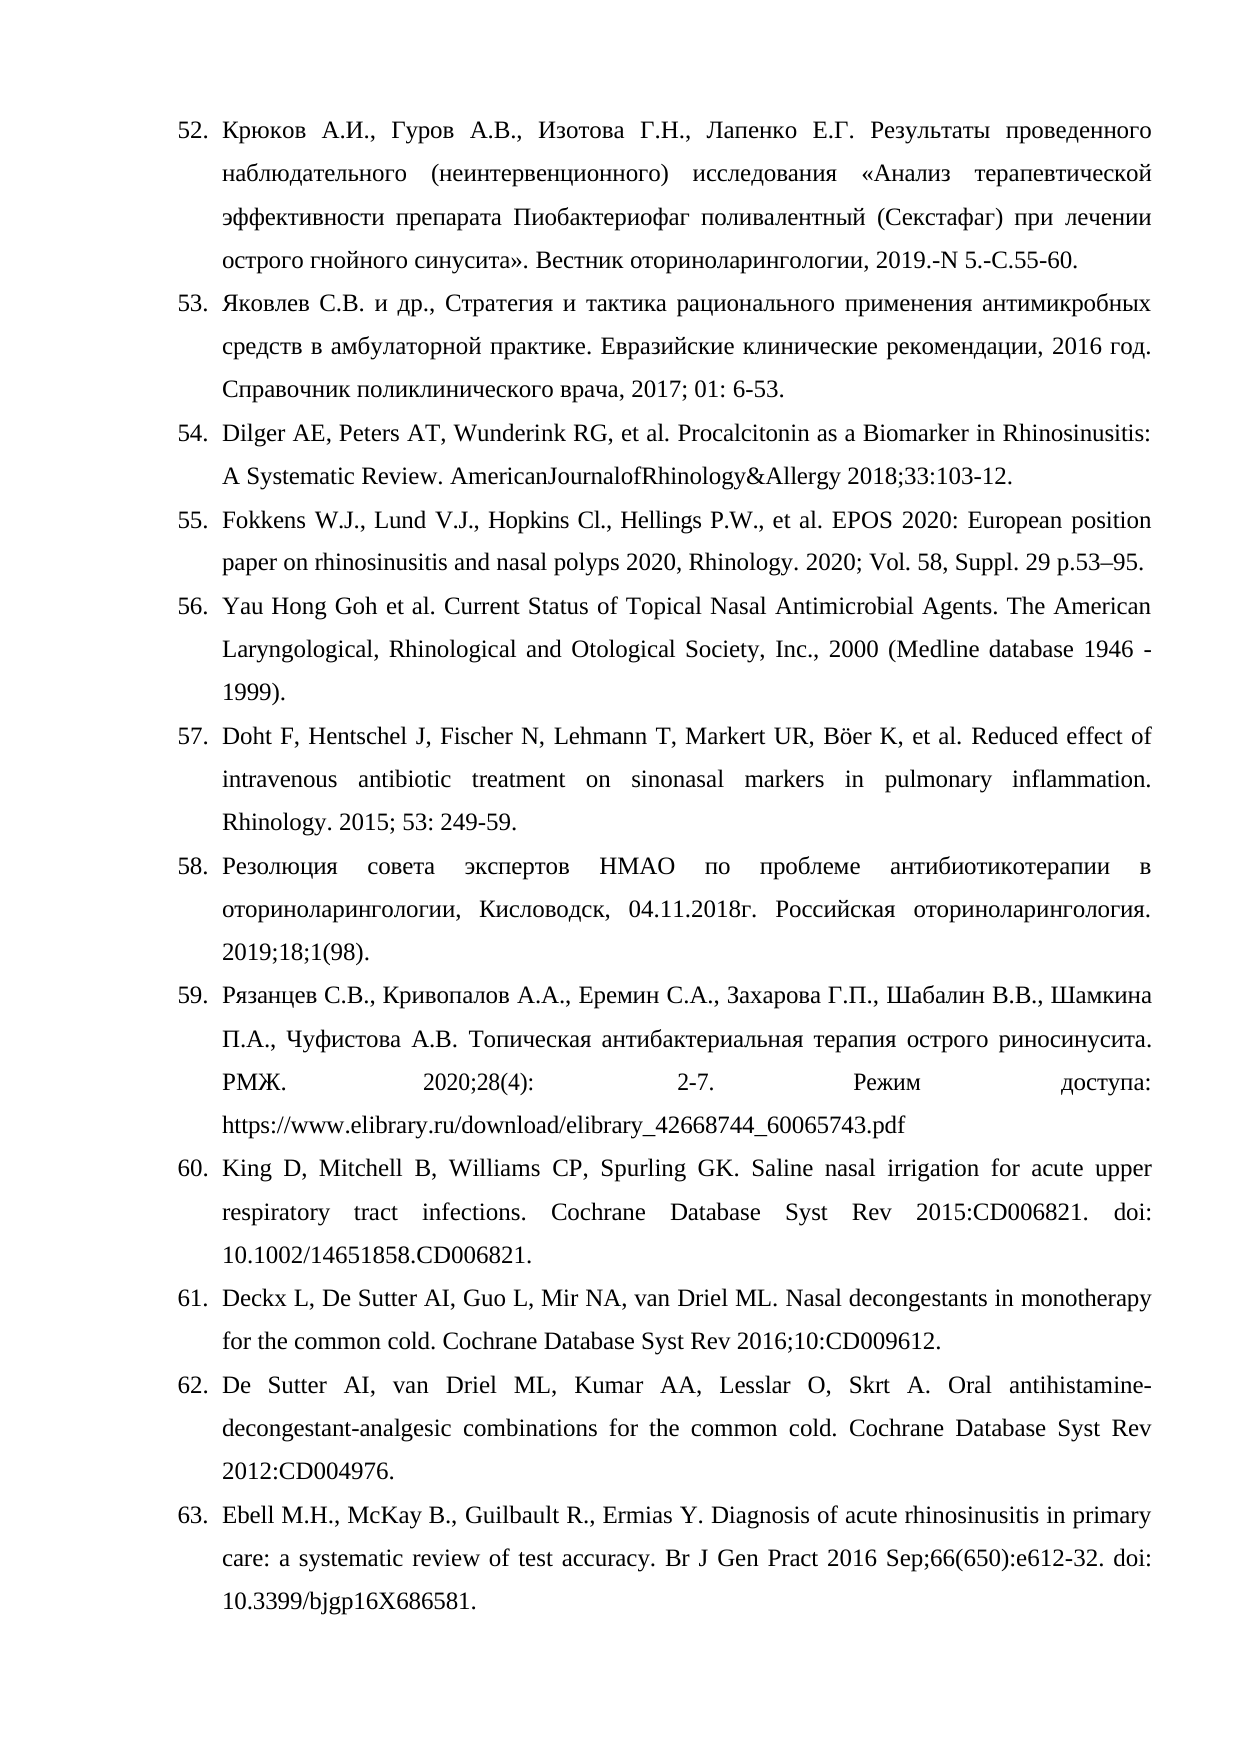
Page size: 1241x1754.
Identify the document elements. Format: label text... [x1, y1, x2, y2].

list Резолюция совета экспертов НМАО по проблеме антибиотикотерапии в оториноларингологии, Кисловодск, 04.11.2018г. Российская оториноларингология. 2019;18;1(98). [177, 851, 1151, 966]
list Deckx L, De Sutter AI, Guo L, Mir NA, van Driel ML. Nasal decongestants in monotherapy for the common cold. Cochrane Database Syst Rev 2016;10:CD009612. [177, 1283, 1152, 1355]
list Fokkens W.J., Lund V.J., Hopkins Cl., Hellings P.W., et al. EPOS 2020: European position paper on rhinosinusitis and nasal polyps 2020, Rhinology. 2020; Vol. 58, Suppl. 29 р.53–95. [177, 505, 1152, 576]
list Крюков А.И., Гуров А.В., Изотова Г.Н., Лапенко Е.Г. Результаты проведенного наблюдательного (неинтервенционного) исследования «Анализ терапевтической эффективности препарата Пиобактериофаг поливалентный (Секстафаг) при лечении острого гнойного синусита». Вестник оториноларингологии, 2019.-N 5.-С.55-60. [177, 115, 1152, 273]
list Ebell M.H., McKay B., Guilbault R., Ermias Y. Diagnosis of acute rhinosinusitis in primary care: a systematic review of test accuracy. Br J Gen Pract 2016 Sep;66(650):e612-32. doi: 10.3399/bjgp16X686581. [177, 1500, 1152, 1615]
list Рязанцев С.В., Кривопалов А.А., Еремин С.А., Захарова Г.П., Шабалин В.В., Шамкина П.А., Чуфистова А.В. Топическая антибактериальная терапия острого риносинусита. РМЖ. 2020;28(4): 2-7. Режим доступа: https://www.elibrary.ru/download/elibrary_42668744_60065743.pdf [177, 981, 1152, 1139]
list Doht F, Hentschel J, Fischer N, Lehmann T, Markert UR, Böer K, et al. Reduced effect of intravenous antibiotic treatment on sinonasal markers in pulmonary inflammation. Rhinology. 2015; 53: 249-59. [177, 721, 1152, 836]
list King D, Mitchell B, Williams CP, Spurling GK. Saline nasal irrigation for acute upper respiratory tract infections. Cochrane Database Syst Rev 2015:CD006821. doi: 10.1002/14651858.CD006821. [177, 1153, 1152, 1268]
list De Sutter AI, van Driel ML, Kumar AA, Lesslar O, Skrt A. Oral antihistamine- decongestant-analgesic combinations for the common cold. Cochrane Database Syst Rev 2012:CD004976. [177, 1370, 1152, 1485]
list Yau Hong Goh et al. Current Status of Topical Nasal Antimicrobial Agents. The American Laryngological, Rhinological and Otological Society, Inc., 2000 (Medline database 1946 - 1999). [177, 591, 1152, 706]
list Dilger AE, Peters AT, Wunderink RG, et al. Procalcitonin as a Biomarker in Rhinosinusitis: A Systematic Review. AmericanJournalofRhinology&Allergy 2018;33:103-12. [177, 418, 1152, 490]
list Яковлев С.В. и др., Стратегия и тактика рационального применения антимикробных средств в амбулаторной практике. Евразийские клинические рекомендации, 2016 год. Справочник поликлинического врача, 2017; 01: 6-53. [177, 288, 1151, 403]
